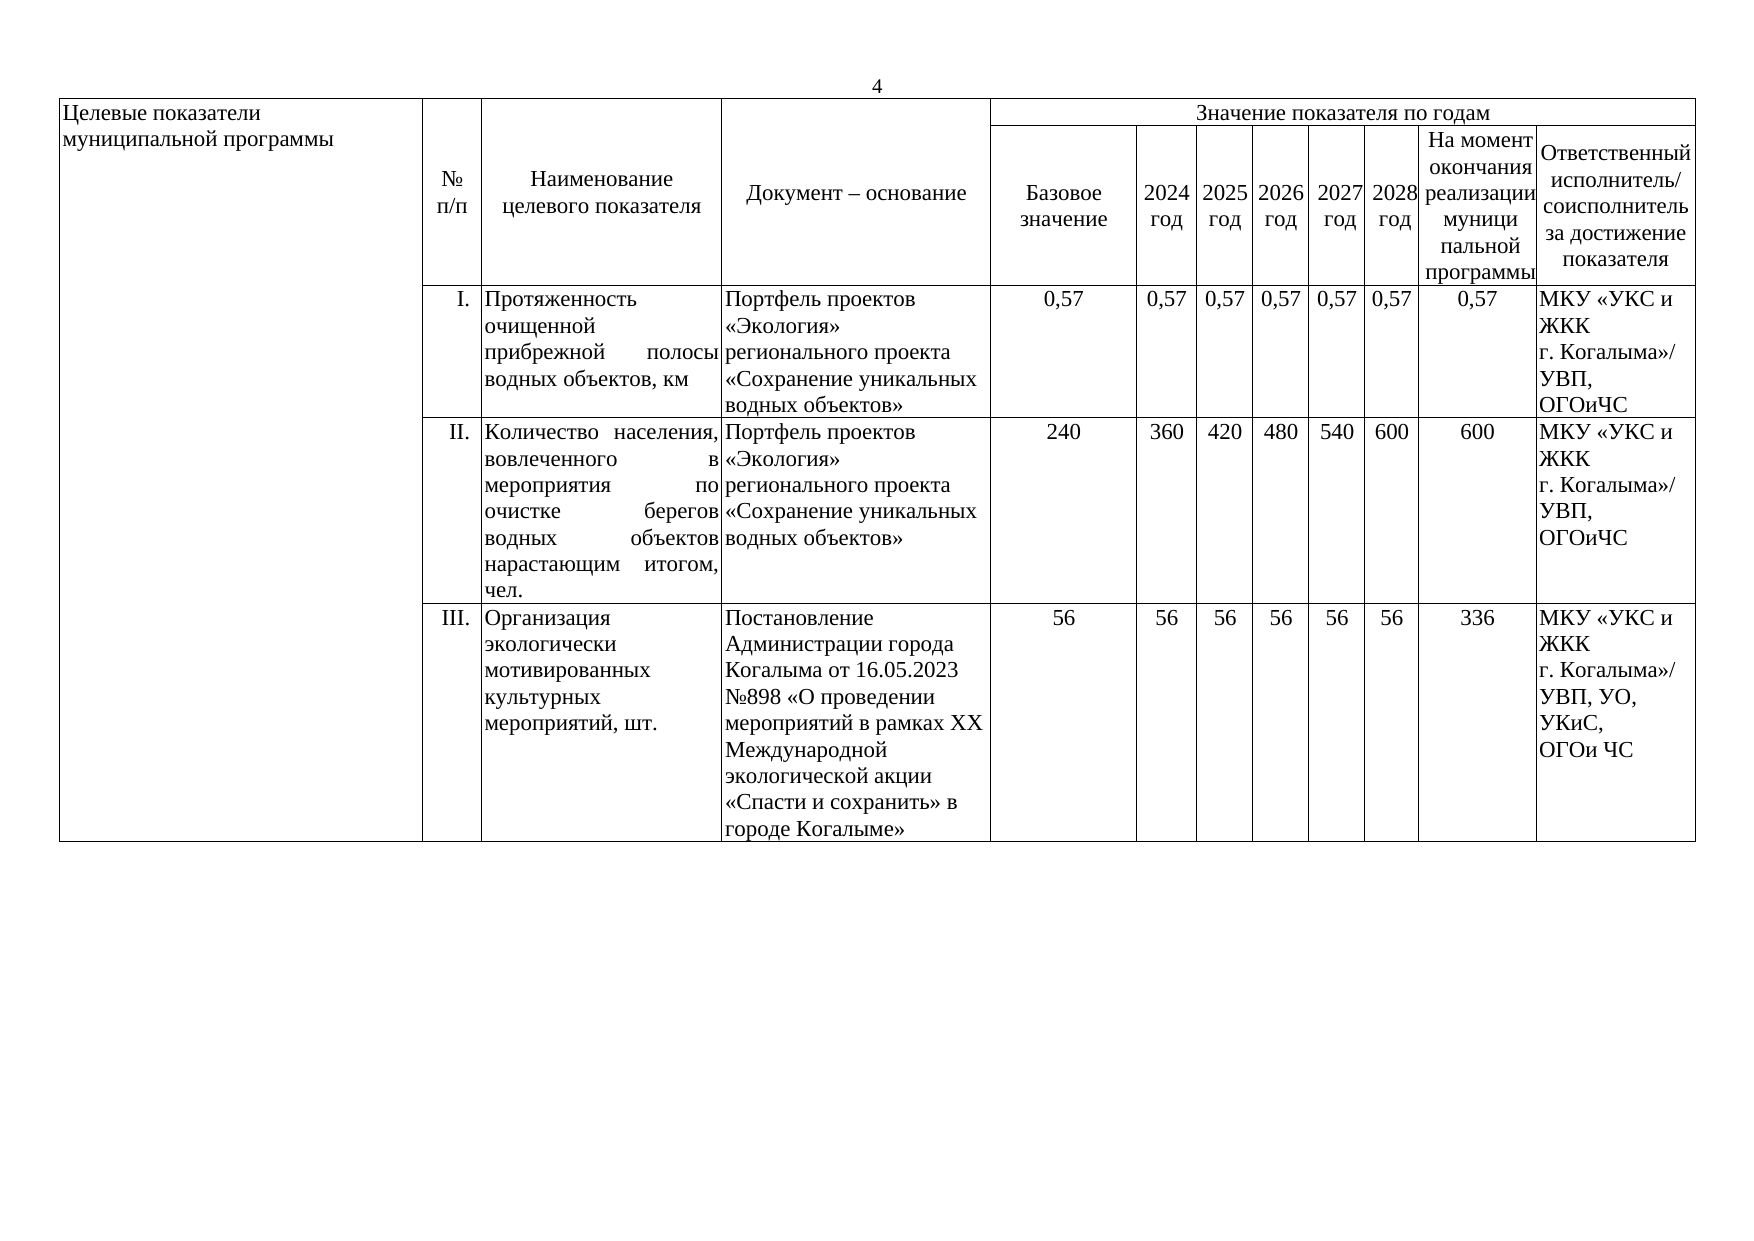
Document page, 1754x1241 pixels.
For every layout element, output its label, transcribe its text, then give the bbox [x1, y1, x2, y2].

table_cell На момент окончания реализации муници пальной программы [1419, 126, 1536, 284]
table_cell 0,57 [1137, 286, 1196, 417]
table_cell 0,57 [1419, 286, 1536, 417]
table_cell 56 [1197, 604, 1252, 841]
table_cell 2028 год [1365, 126, 1418, 284]
table_cell Базовое значение [991, 126, 1136, 284]
table_cell [423, 286, 481, 417]
table_cell 0,57 [991, 286, 1136, 417]
table_cell 2025 год [1197, 126, 1252, 284]
table_cell 0,57 [1197, 286, 1252, 417]
table_cell 56 [991, 604, 1136, 841]
table_cell Протяженность очищенной прибрежной полосы водных объектов, км [482, 286, 721, 417]
table_cell [423, 604, 481, 841]
table_cell Организация экологически мотивированных культурных мероприятий, шт. [482, 604, 721, 841]
table_cell 600 [1365, 418, 1418, 603]
table_cell 0,57 [1365, 286, 1418, 417]
table_cell МКУ «УКС и ЖКК г. Когалыма»/ УВП, ОГОиЧС [1537, 418, 1695, 603]
table_cell 56 [1137, 604, 1196, 841]
table_cell [423, 418, 481, 603]
table_cell 360 [1137, 418, 1196, 603]
table_cell 56 [1365, 604, 1418, 841]
table_cell Портфель проектов «Экология» регионального проекта «Сохранение уникальных водных объектов» [722, 286, 990, 417]
table_cell МКУ «УКС и ЖКК г. Когалыма»/ УВП, УО, УКиС, ОГОи ЧС [1537, 604, 1695, 841]
table_header Документ – основание [722, 99, 990, 284]
table_cell 2026 год [1253, 126, 1308, 284]
table_cell 240 [991, 418, 1136, 603]
table_header № п/п [423, 99, 481, 284]
table_cell Постановление Администрации города Когалыма от 16.05.2023 №898 «О проведении мероприятий в рамках ХХ Международной экологической акции «Спасти и сохранить» в городе Когалыме» [722, 604, 990, 841]
table_header Целевые показатели муниципальной программы [60, 99, 422, 841]
table_cell 420 [1197, 418, 1252, 603]
table_cell 0,57 [1309, 286, 1364, 417]
table_header Значение показателя по годам [991, 99, 1695, 125]
table_cell МКУ «УКС и ЖКК г. Когалыма»/ УВП, ОГОиЧС [1537, 286, 1695, 417]
table_header Наименование целевого показателя [482, 99, 721, 284]
table_cell 600 [1419, 418, 1536, 603]
table_cell Количество населения, вовлеченного в мероприятия по очистке берегов водных объектов нарастающим итогом, чел. [482, 418, 721, 603]
table_cell 0,57 [1253, 286, 1308, 417]
table_cell 56 [1253, 604, 1308, 841]
table_cell 336 [1419, 604, 1536, 841]
table_cell 2027 год [1309, 126, 1364, 284]
table_cell 480 [1253, 418, 1308, 603]
table_cell 2024 год [1137, 126, 1196, 284]
table_cell 540 [1309, 418, 1364, 603]
table_cell Портфель проектов «Экология» регионального проекта «Сохранение уникальных водных объектов» [722, 418, 990, 603]
table_cell 56 [1309, 604, 1364, 841]
table_cell Ответственный исполнитель/ соисполнитель за достижение показателя [1537, 126, 1695, 284]
